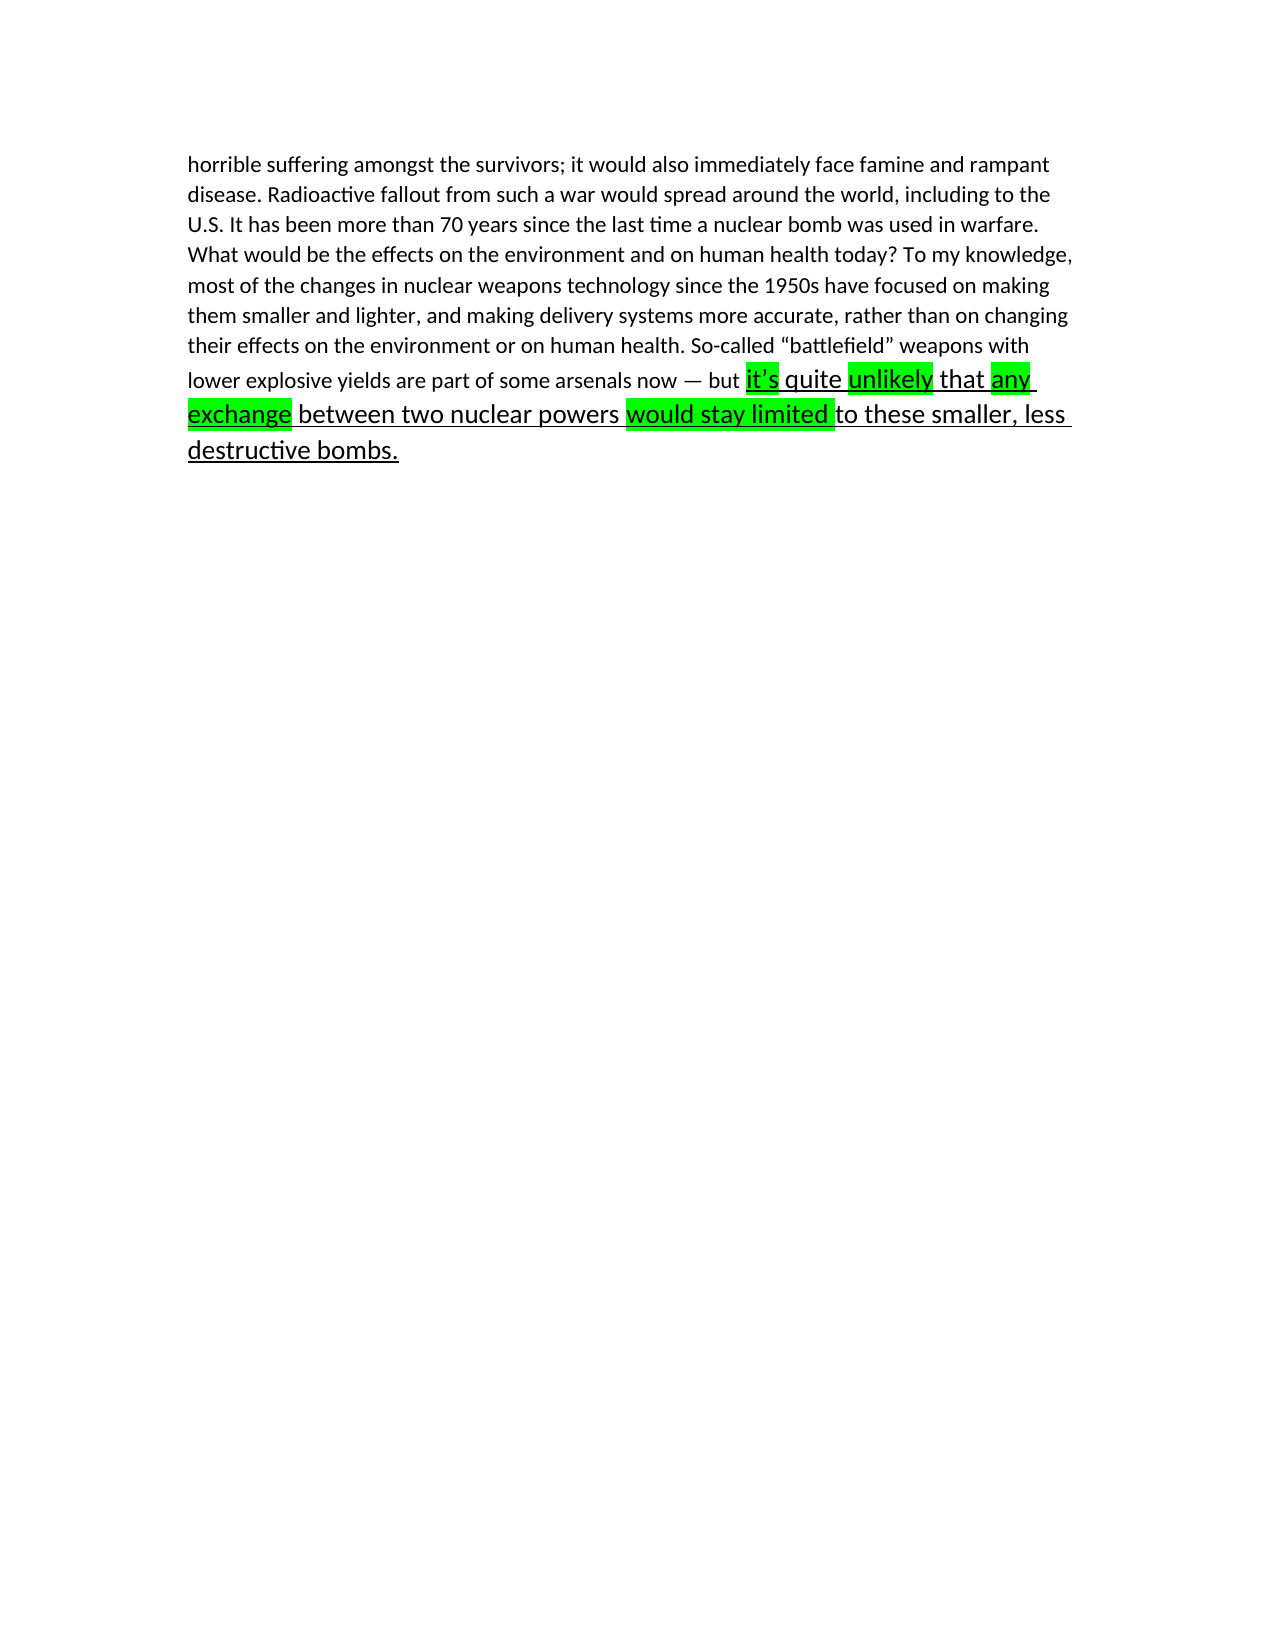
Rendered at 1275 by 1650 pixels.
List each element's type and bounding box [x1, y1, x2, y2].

text [187, 150, 1087, 466]
